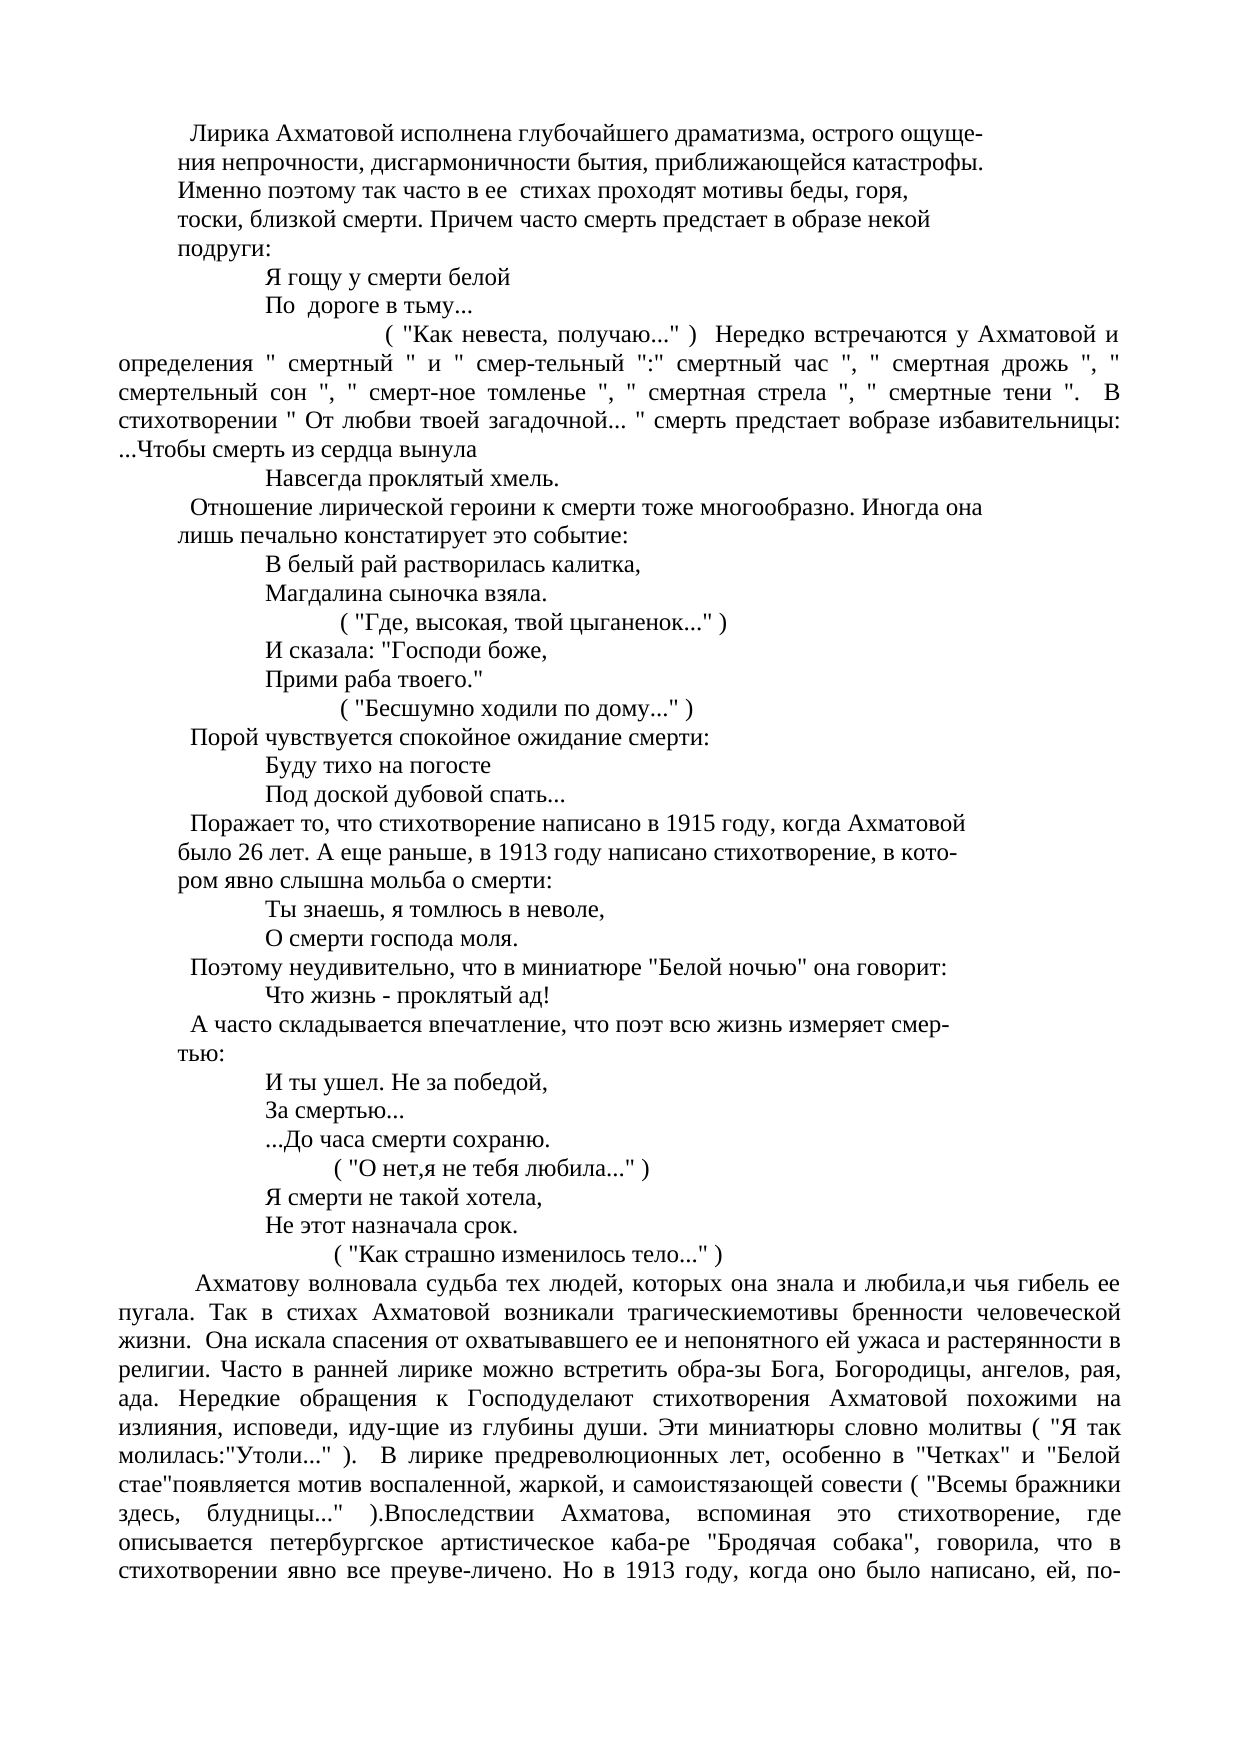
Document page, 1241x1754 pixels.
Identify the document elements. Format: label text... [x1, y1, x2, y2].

text Прими раба твоего." [118, 664, 1122, 693]
text лишь печально констатирует это событие: [118, 521, 1122, 549]
text ...До часа смерти сохраню. [118, 1124, 1122, 1153]
text ( "Бесшумно ходили по дому..." ) [118, 693, 1122, 722]
text Ты знаешь, я томлюсь в неволе, [118, 894, 1122, 923]
text Что жизнь - проклятый ад! [118, 981, 1122, 1009]
text За смертью... [118, 1096, 1122, 1124]
text Порой чувствуется спокойное ожидание смерти: [118, 722, 1122, 751]
text подруги: [118, 233, 1122, 262]
text Я гощу у смерти белой [118, 262, 1122, 291]
text Поражает то, что стихотворение написано в 1915 году, когда Ахматовой [118, 808, 1122, 837]
text По дороге в тьму... [118, 291, 1122, 319]
text ( "Как невеста, получаю..." ) Нередко встречаются у Ахматовой и определения " смертный " и " смер-тельный ":" смертный час ", " смертная дрожь ", " смертельный сон ", " смерт-ное томленье ", " смертная стрела ", " смертные тени ". В стихотворении " От любви твоей загадочной... " смерть предстает вобразе избавительницы: ...Чтобы смерть из сердца вынула [118, 319, 1122, 463]
text Я смерти не такой хотела, [118, 1182, 1122, 1211]
text Отношение лирической героини к смерти тоже многообразно. Иногда она [118, 492, 1122, 521]
text ния непрочности, дисгармоничности бытия, приближающейся катастрофы. [118, 147, 1122, 176]
text Магдалина сыночка взяла. [118, 578, 1122, 607]
text ( "О нет,я не тебя любила..." ) [118, 1153, 1122, 1182]
text Не этот назначала срок. [118, 1211, 1122, 1239]
text А часто складывается впечатление, что поэт всю жизнь измеряет смер- [118, 1009, 1122, 1038]
text тью: [118, 1038, 1122, 1067]
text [118, 1268, 1122, 1584]
text В белый рай растворилась калитка, [118, 549, 1122, 578]
text И сказала: "Господи боже, [118, 636, 1122, 664]
text ром явно слышна мольба о смерти: [118, 866, 1122, 894]
text Лирика Ахматовой исполнена глубочайшего драматизма, острого ощуще- [118, 118, 1122, 147]
text ( "Где, высокая, твой цыганенок..." ) [118, 607, 1122, 636]
text Навсегда проклятый хмель. [118, 463, 1122, 492]
text Буду тихо на погосте [118, 751, 1122, 779]
text тоски, близкой смерти. Причем часто смерть предстает в образе некой [118, 204, 1122, 233]
text Именно поэтому так часто в ее стихах проходят мотивы беды, горя, [118, 176, 1122, 204]
text О смерти господа моля. [118, 923, 1122, 952]
text ( "Как страшно изменилось тело..." ) [118, 1239, 1122, 1268]
text Под доской дубовой спать... [118, 779, 1122, 808]
text И ты ушел. Не за победой, [118, 1067, 1122, 1096]
text было 26 лет. А еще раньше, в 1913 году написано стихотворение, в кото- [118, 837, 1122, 866]
text Поэтому неудивительно, что в миниатюре "Белой ночью" она говорит: [118, 952, 1122, 981]
